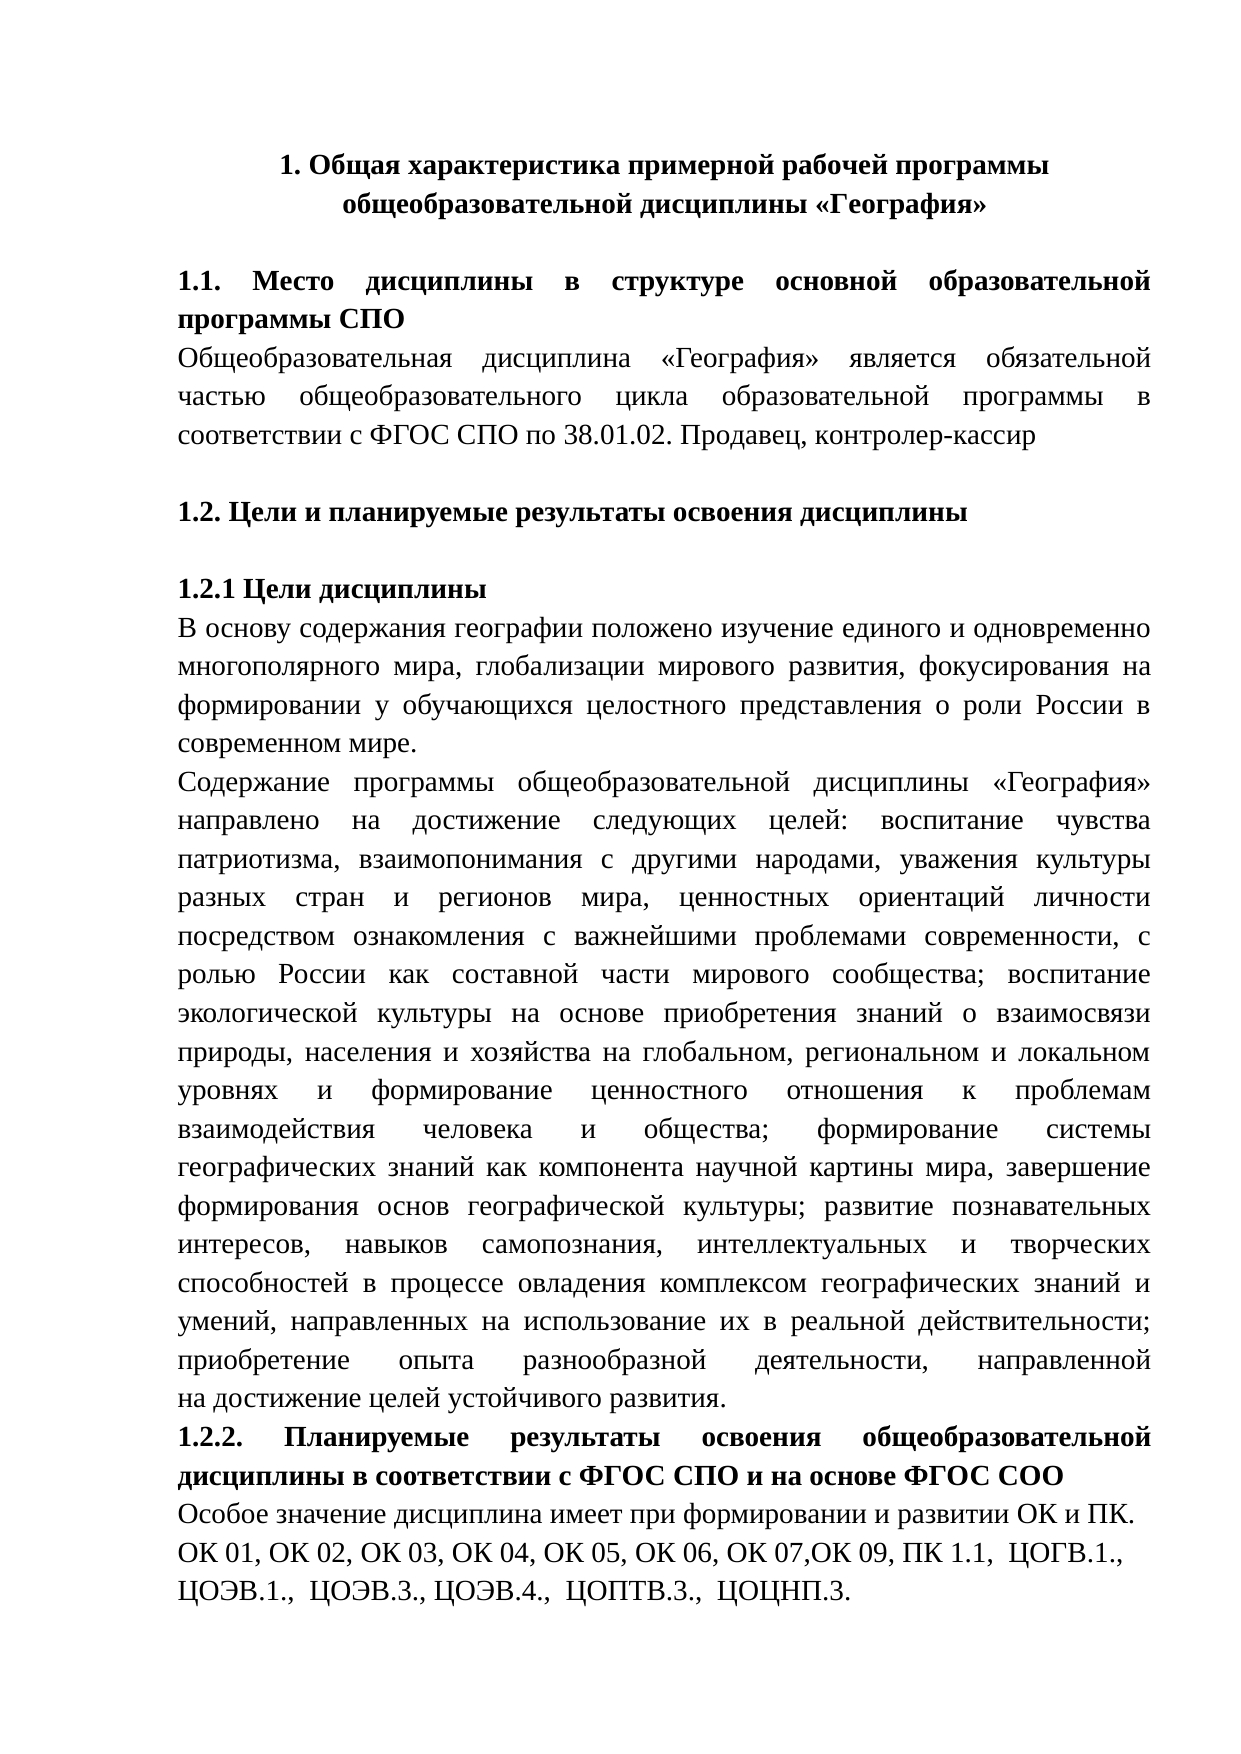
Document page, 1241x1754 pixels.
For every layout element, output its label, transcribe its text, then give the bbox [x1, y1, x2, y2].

text 1.2.1 Цели дисциплины [177, 571, 1152, 605]
text 1.2.2. Планируемые результаты освоения общеобразовательной дисциплины в соответствии с ФГОС СПО и на основе ФГОС СОО [177, 1419, 1152, 1491]
text 1.2. Цели и планируемые результаты освоения дисциплины [177, 494, 1152, 528]
text 1.1. Место дисциплины в структуре основной образовательной программы СПО [177, 263, 1152, 335]
text Особое значение дисциплина имеет при формировании и развитии ОК и ПК. ОК 01, ОК 02, ОК 03, ОК 04, ОК 05, ОК 06, ОК 07,ОК 09, ПК 1.1, ЦОГВ.1., ЦОЭВ.1., ЦОЭВ.3., ЦОЭВ.4., ЦОПТВ.3., ЦОЦНП.3. [177, 1496, 1152, 1607]
text Содержание программы общеобразовательной дисциплины «География» направлено на достижение следующих целей: воспитание чувства патриотизма, взаимопонимания с другими народами, уважения культуры разных стран и регионов мира, ценностных ориентаций личности посредством ознакомления с важнейшими проблемами современности, с ролью России как составной части мирового сообщества; воспитание экологической культуры на основе приобретения знаний о взаимосвязи природы, населения и хозяйства на глобальном, региональном и локальном уровнях и формирование ценностного отношения к проблемам взаимодействия человека и общества; формирование системы географических знаний как компонента научной картины мира, завершение формирования основ географической культуры; развитие познавательных интересов, навыков самопознания, интеллектуальных и творческих способностей в процессе овладения комплексом географических знаний и умений, направленных на использование их в реальной действительности; приобретение опыта разнообразной деятельности, направленной на достижение целей устойчивого развития. [177, 764, 1152, 1414]
text Общеобразовательная дисциплина «География» является обязательной частью общеобразовательного цикла образовательной программы в соответствии с ФГОС СПО по 38.01.02. Продавец, контролер-кассир [177, 340, 1152, 451]
text В основу содержания географии положено изучение единого и одновременно многополярного мира, глобализации мирового развития, фокусирования на формировании у обучающихся целостного представления о роли России в современном мире. [177, 610, 1152, 759]
text 1. Общая характеристика примерной рабочей программы общеобразовательной дисциплины «География» [177, 147, 1152, 219]
